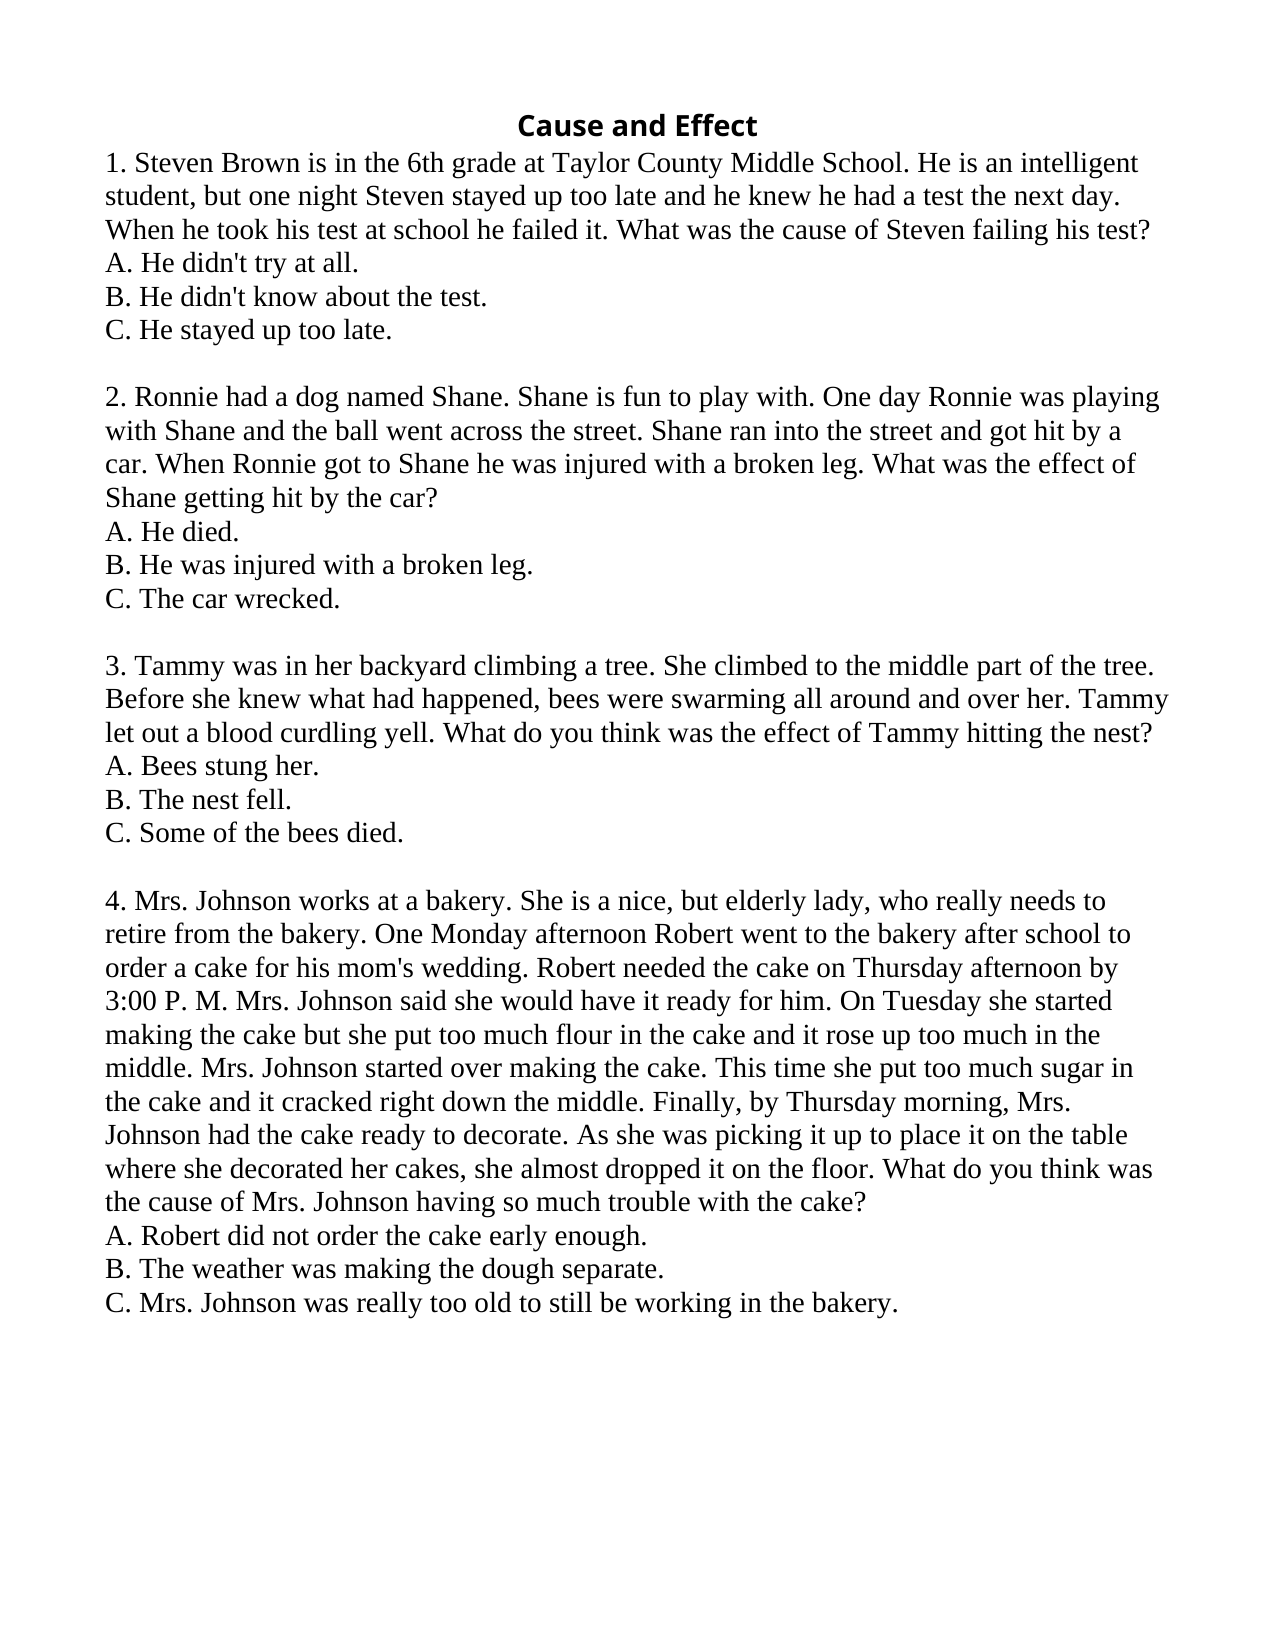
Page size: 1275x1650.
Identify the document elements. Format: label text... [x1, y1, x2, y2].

text A. Robert did not order the cake early enough. [105, 1218, 1170, 1252]
text A. He didn't try at all. [105, 245, 1170, 279]
text 4. Mrs. Johnson works at a bakery. She is a nice, but elderly lady, who really needs to retire from the bakery. One Monday afternoon Robert went to the bakery after school to order a cake for his mom's wedding. Robert needed the cake on Thursday afternoon by 3:00 P. M. Mrs. Johnson said she would have it ready for him. On Tuesday she started making the cake but she put too much flour in the cake and it rose up too much in the middle. Mrs. Johnson started over making the cake. This time she put too much sugar in the cake and it cracked right down the middle. Finally, by Thursday morning, Mrs. Johnson had the cake ready to decorate. As she was picking it up to place it on the table where she decorated her cakes, she almost dropped it on the floor. What do you think was the cause of Mrs. Johnson having so much trouble with the cake? [105, 883, 1170, 1218]
text A. Bees stung her. [105, 748, 1170, 782]
text 2. Ronnie had a dog named Shane. Shane is fun to play with. One day Ronnie was playing with Shane and the ball went across the street. Shane ran into the street and got hit by a car. When Ronnie got to Shane he was injured with a broken leg. What was the effect of Shane getting hit by the car? [105, 379, 1170, 514]
text C. He stayed up too late. [105, 312, 1170, 346]
text B. The nest fell. [105, 782, 1170, 816]
text A. He died. [105, 514, 1170, 547]
text C. Mrs. Johnson was really too old to still be working in the bakery. [105, 1285, 1170, 1319]
text B. He was injured with a broken leg. [105, 547, 1170, 581]
text B. The weather was making the dough separate. [105, 1252, 1170, 1285]
text C. The car wrecked. [105, 581, 1170, 614]
text 3. Tammy was in her backyard climbing a tree. She climbed to the middle part of the tree. Before she knew what had happened, bees were swarming all around and over her. Tammy let out a blood curdling yell. What do you think was the effect of Tammy hitting the nest? [105, 648, 1170, 748]
text B. He didn't know about the test. [105, 279, 1170, 312]
text 1. Steven Brown is in the 6th grade at Taylor County Middle School. He is an intelligent student, but one night Steven stayed up too late and he knew he had a test the next day. When he took his test at school he failed it. What was the cause of Steven failing his test? [105, 145, 1170, 245]
text Cause and Effect [105, 105, 1170, 145]
text C. Some of the bees died. [105, 816, 1170, 849]
